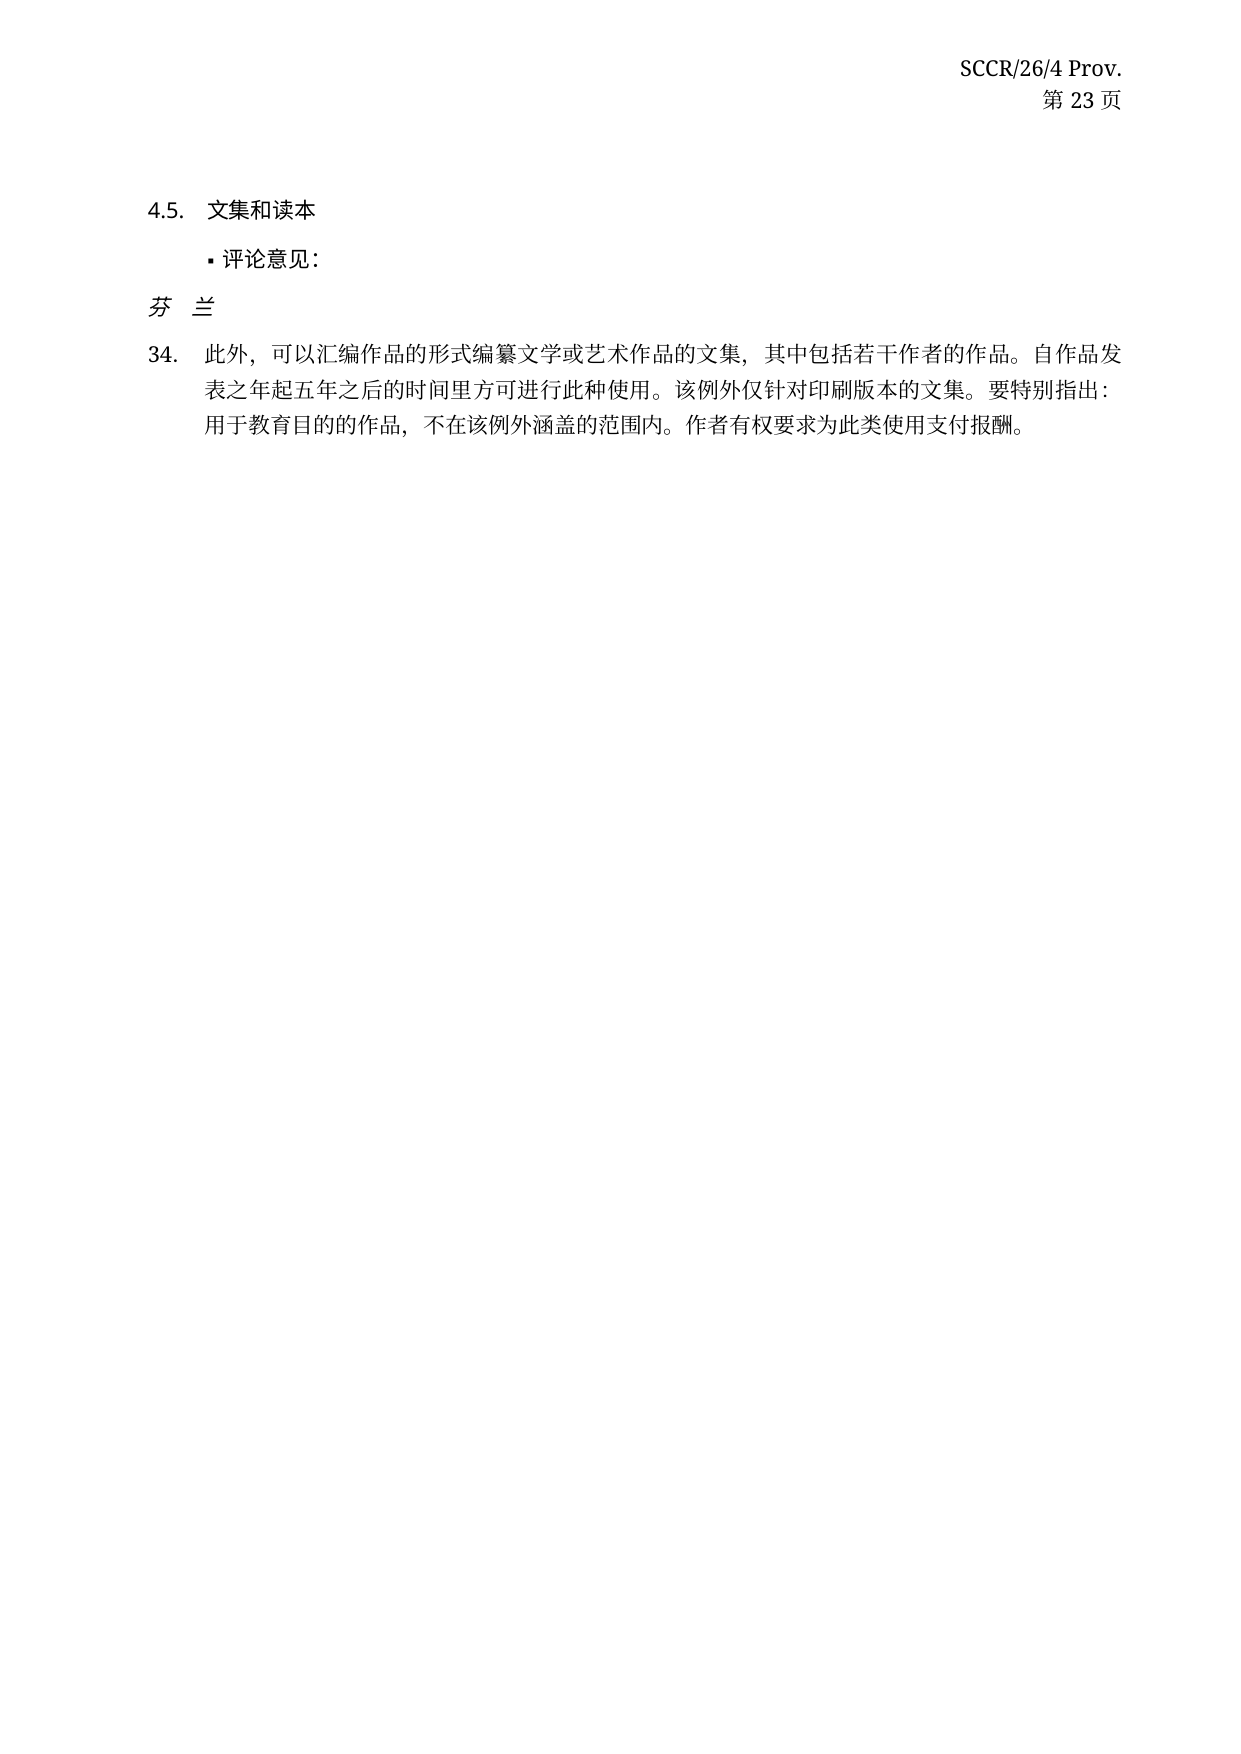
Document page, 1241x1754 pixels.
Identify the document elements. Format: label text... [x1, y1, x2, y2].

list 评论意见： [207, 238, 1122, 273]
text ． 此外，可以汇编作品的形式编纂文学或艺术作品的文集，其中包括若干作者的作品。自作品发表之年起五年之后的时间里方可进行此种使用。该例外仅针对印刷版本的文集。要特别指出：用于教育目的的作品，不在该例外涵盖的范围内。作者有权要求为此类使用支付报酬。 [148, 334, 1122, 440]
text 芬 兰 [148, 286, 1122, 321]
text 4.5. 文集和读本 [148, 190, 1122, 225]
